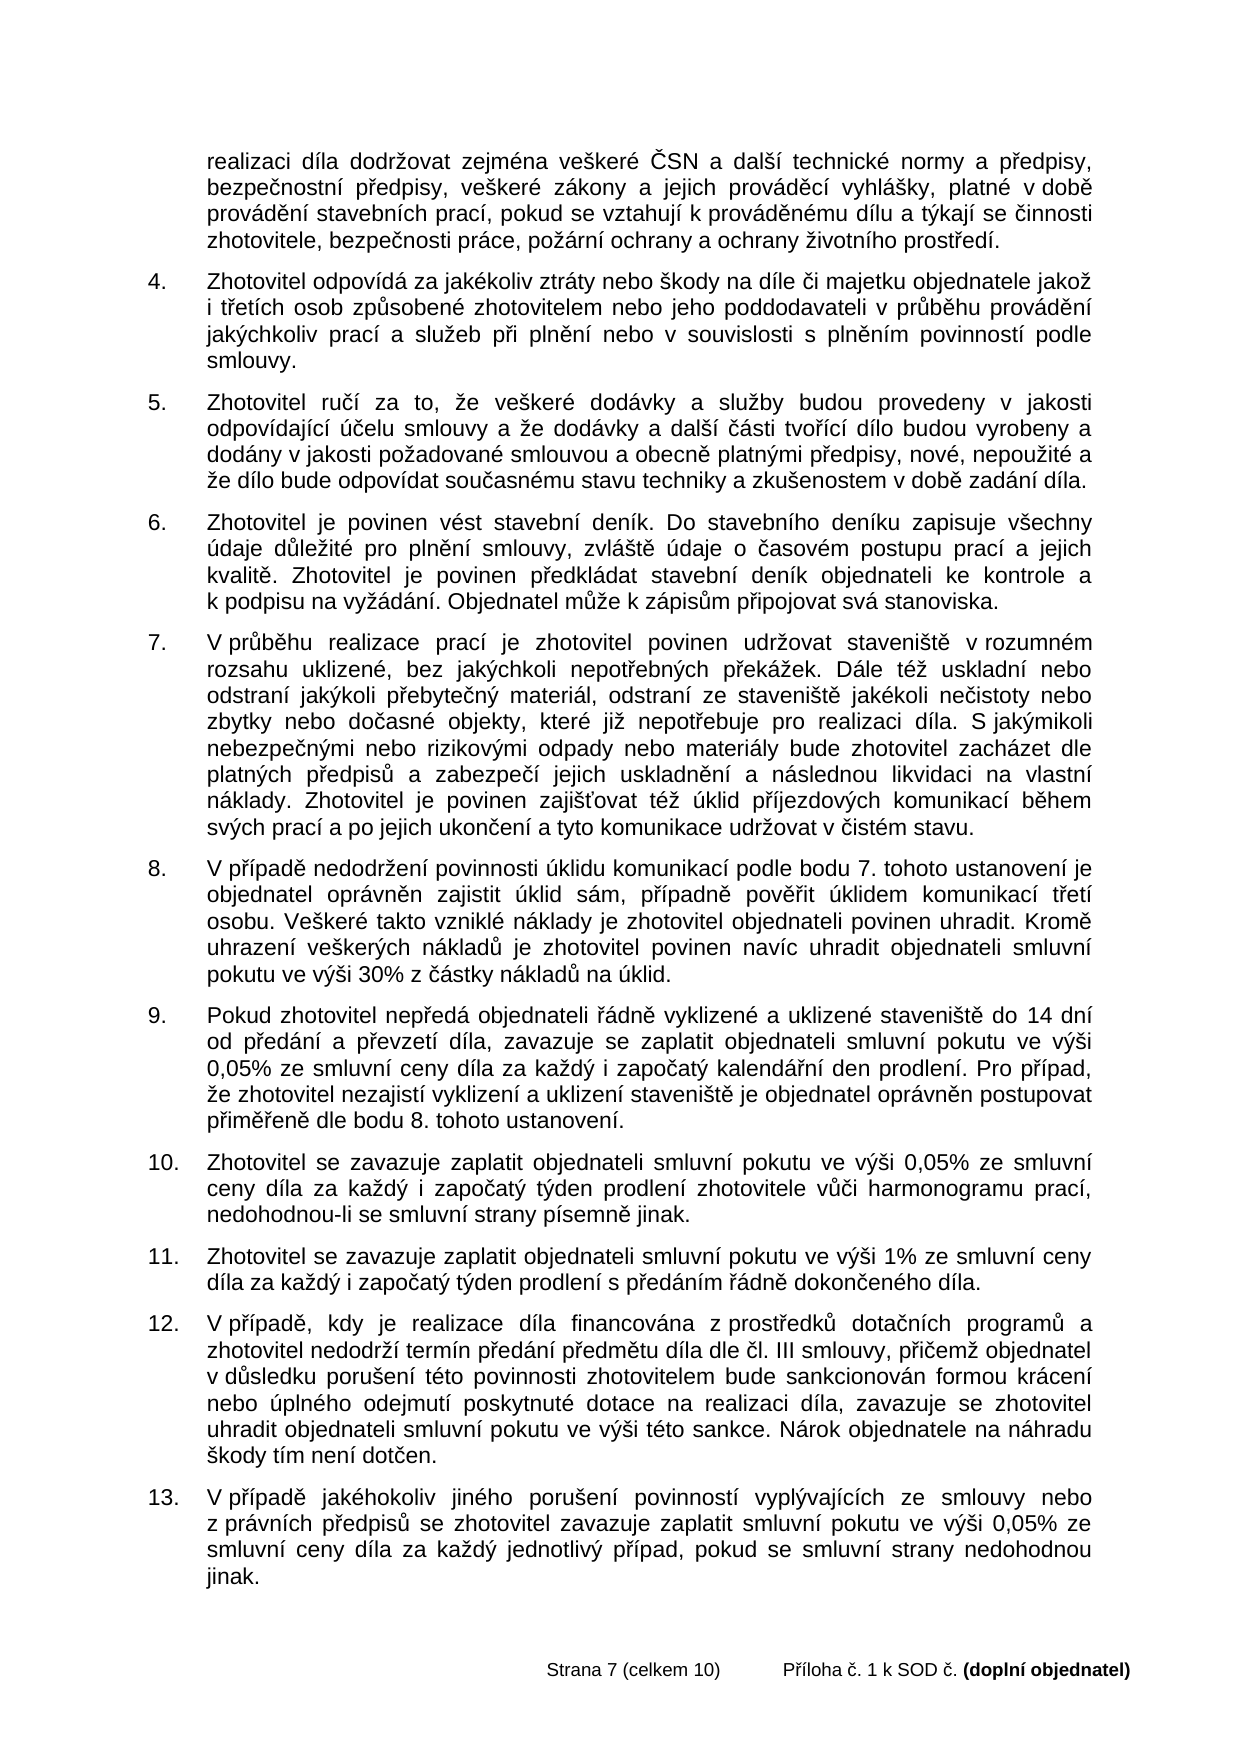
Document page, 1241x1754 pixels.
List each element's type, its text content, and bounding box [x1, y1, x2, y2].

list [148, 148, 1093, 253]
list V průběhu realizace prací je zhotovitel povinen udržovat staveniště v rozumném rozsahu uklizené, bez jakýchkoli nepotřebných překážek. Dále též uskladní nebo odstraní jakýkoli přebytečný materiál, odstraní ze staveniště jakékoli nečistoty nebo zbytky nebo dočasné objekty, které již nepotřebuje pro realizaci díla. S jakýmikoli nebezpečnými nebo rizikovými odpady nebo materiály bude zhotovitel zacházet dle platných předpisů a zabezpečí jejich uskladnění a následnou likvidaci na vlastní náklady. Zhotovitel je povinen zajišťovat též úklid příjezdových komunikací během svých prací a po jejich ukončení a tyto komunikace udržovat v čistém stavu. [148, 629, 1093, 840]
list V případě nedodržení povinnosti úklidu komunikací podle bodu 7. tohoto ustanovení je objednatel oprávněn zajistit úklid sám, případně pověřit úklidem komunikací třetí osobu. Veškeré takto vzniklé náklady je zhotovitel objednateli povinen uhradit. Kromě uhrazení veškerých nákladů je zhotovitel povinen navíc uhradit objednateli smluvní pokutu ve výši 30% z částky nákladů na úklid. [148, 855, 1093, 987]
list Zhotovitel ručí za to, že veškeré dodávky a služby budou provedeny v jakosti odpovídající účelu smlouvy a že dodávky a další části tvořící dílo budou vyrobeny a dodány v jakosti požadované smlouvou a obecně platnými předpisy, nové, nepoužité a že dílo bude odpovídat současnému stavu techniky a zkušenostem v době zadání díla. [148, 388, 1093, 494]
list V případě jakéhokoliv jiného porušení povinností vyplývajících ze smlouvy nebo z právních předpisů se zhotovitel zavazuje zaplatit smluvní pokutu ve výši 0,05% ze smluvní ceny díla za každý jednotlivý případ, pokud se smluvní strany nedohodnou jinak. [148, 1483, 1093, 1589]
list Zhotovitel se zavazuje zaplatit objednateli smluvní pokutu ve výši 1% ze smluvní ceny díla za každý i započatý týden prodlení s předáním řádně dokončeného díla. [148, 1243, 1093, 1295]
list Zhotovitel se zavazuje zaplatit objednateli smluvní pokutu ve výši 0,05% ze smluvní ceny díla za každý i započatý týden prodlení zhotovitele vůči harmonogramu prací, nedohodnou-li se smluvní strany písemně jinak. [148, 1149, 1093, 1228]
list Pokud zhotovitel nepředá objednateli řádně vyklizené a uklizené staveniště do 14 dní od předání a převzetí díla, zavazuje se zaplatit objednateli smluvní pokutu ve výši 0,05% ze smluvní ceny díla za každý i započatý kalendářní den prodlení. Pro případ, že zhotovitel nezajistí vyklizení a uklizení staveniště je objednatel oprávněn postupovat přiměřeně dle bodu 8. tohoto ustanovení. [148, 1002, 1093, 1134]
list Zhotovitel odpovídá za jakékoliv ztráty nebo škody na díle či majetku objednatele jakož i třetích osob způsobené zhotovitelem nebo jeho poddodavateli v průběhu provádění jakýchkoliv prací a služeb při plnění nebo v souvislosti s plněním povinností podle smlouvy. [148, 268, 1093, 373]
list Zhotovitel je povinen vést stavební deník. Do stavebního deníku zapisuje všechny údaje důležité pro plnění smlouvy, zvláště údaje o časovém postupu prací a jejich kvalitě. Zhotovitel je povinen předkládat stavební deník objednateli ke kontrole a k podpisu na vyžádání. Objednatel může k zápisům připojovat svá stanoviska. [148, 509, 1093, 614]
list V případě, kdy je realizace díla financována z prostředků dotačních programů a zhotovitel nedodrží termín předání předmětu díla dle čl. III smlouvy, přičemž objednatel v důsledku porušení této povinnosti zhotovitelem bude sankcionován formou krácení nebo úplného odejmutí poskytnuté dotace na realizaci díla, zavazuje se zhotovitel uhradit objednateli smluvní pokutu ve výši této sankce. Nárok objednatele na náhradu škody tím není dotčen. [148, 1310, 1093, 1468]
